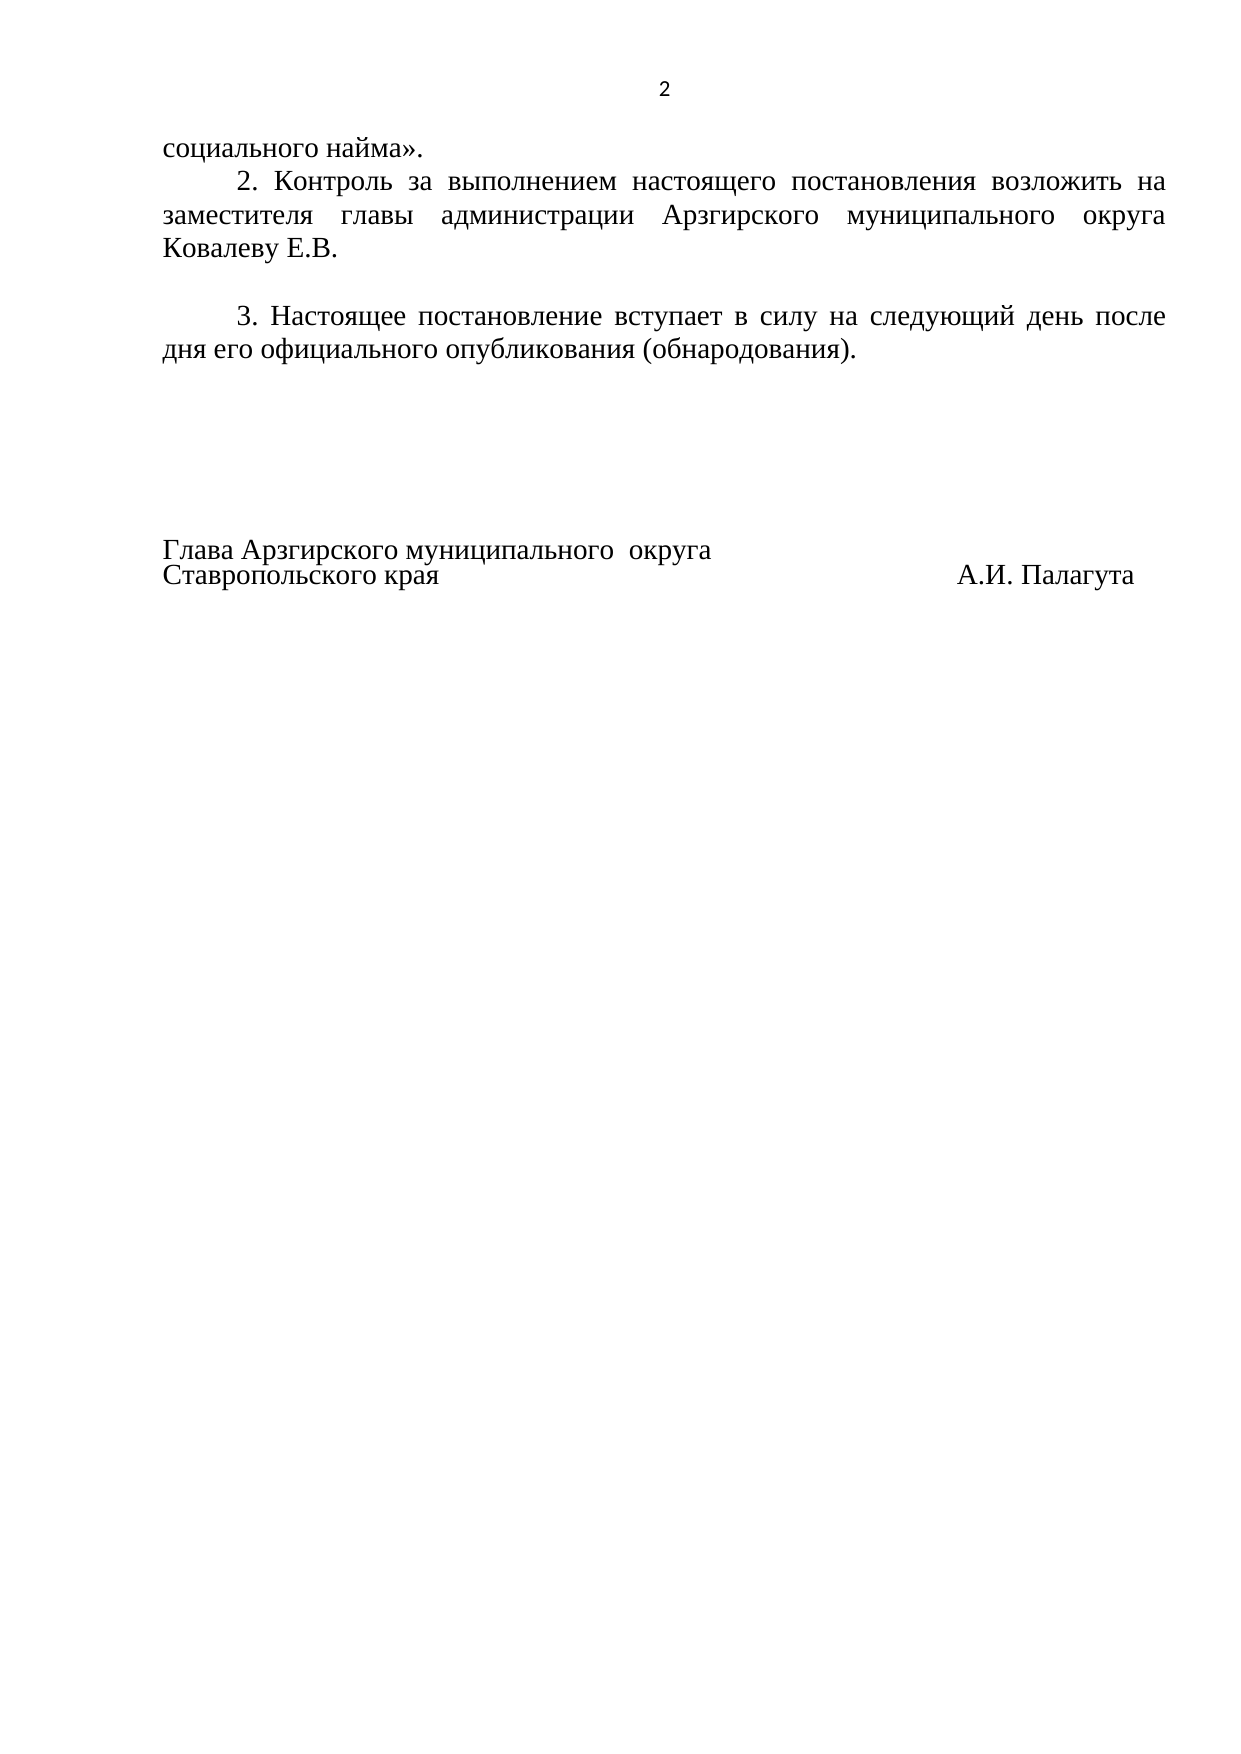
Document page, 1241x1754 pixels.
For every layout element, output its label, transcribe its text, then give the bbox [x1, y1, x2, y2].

text Глава Арзгирского муниципального округа [162, 540, 1167, 565]
text 2. Контроль за выполнением настоящего постановления возложить на заместителя главы администрации Арзгирского муниципального округа Ковалеву Е.В. [162, 163, 1167, 264]
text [162, 130, 1167, 163]
text 3. Настоящее постановление вступает в силу на следующий день после дня его официального опубликования (обнародования). [162, 298, 1167, 365]
text Ставропольского края А.И. Палагута [162, 565, 1167, 590]
